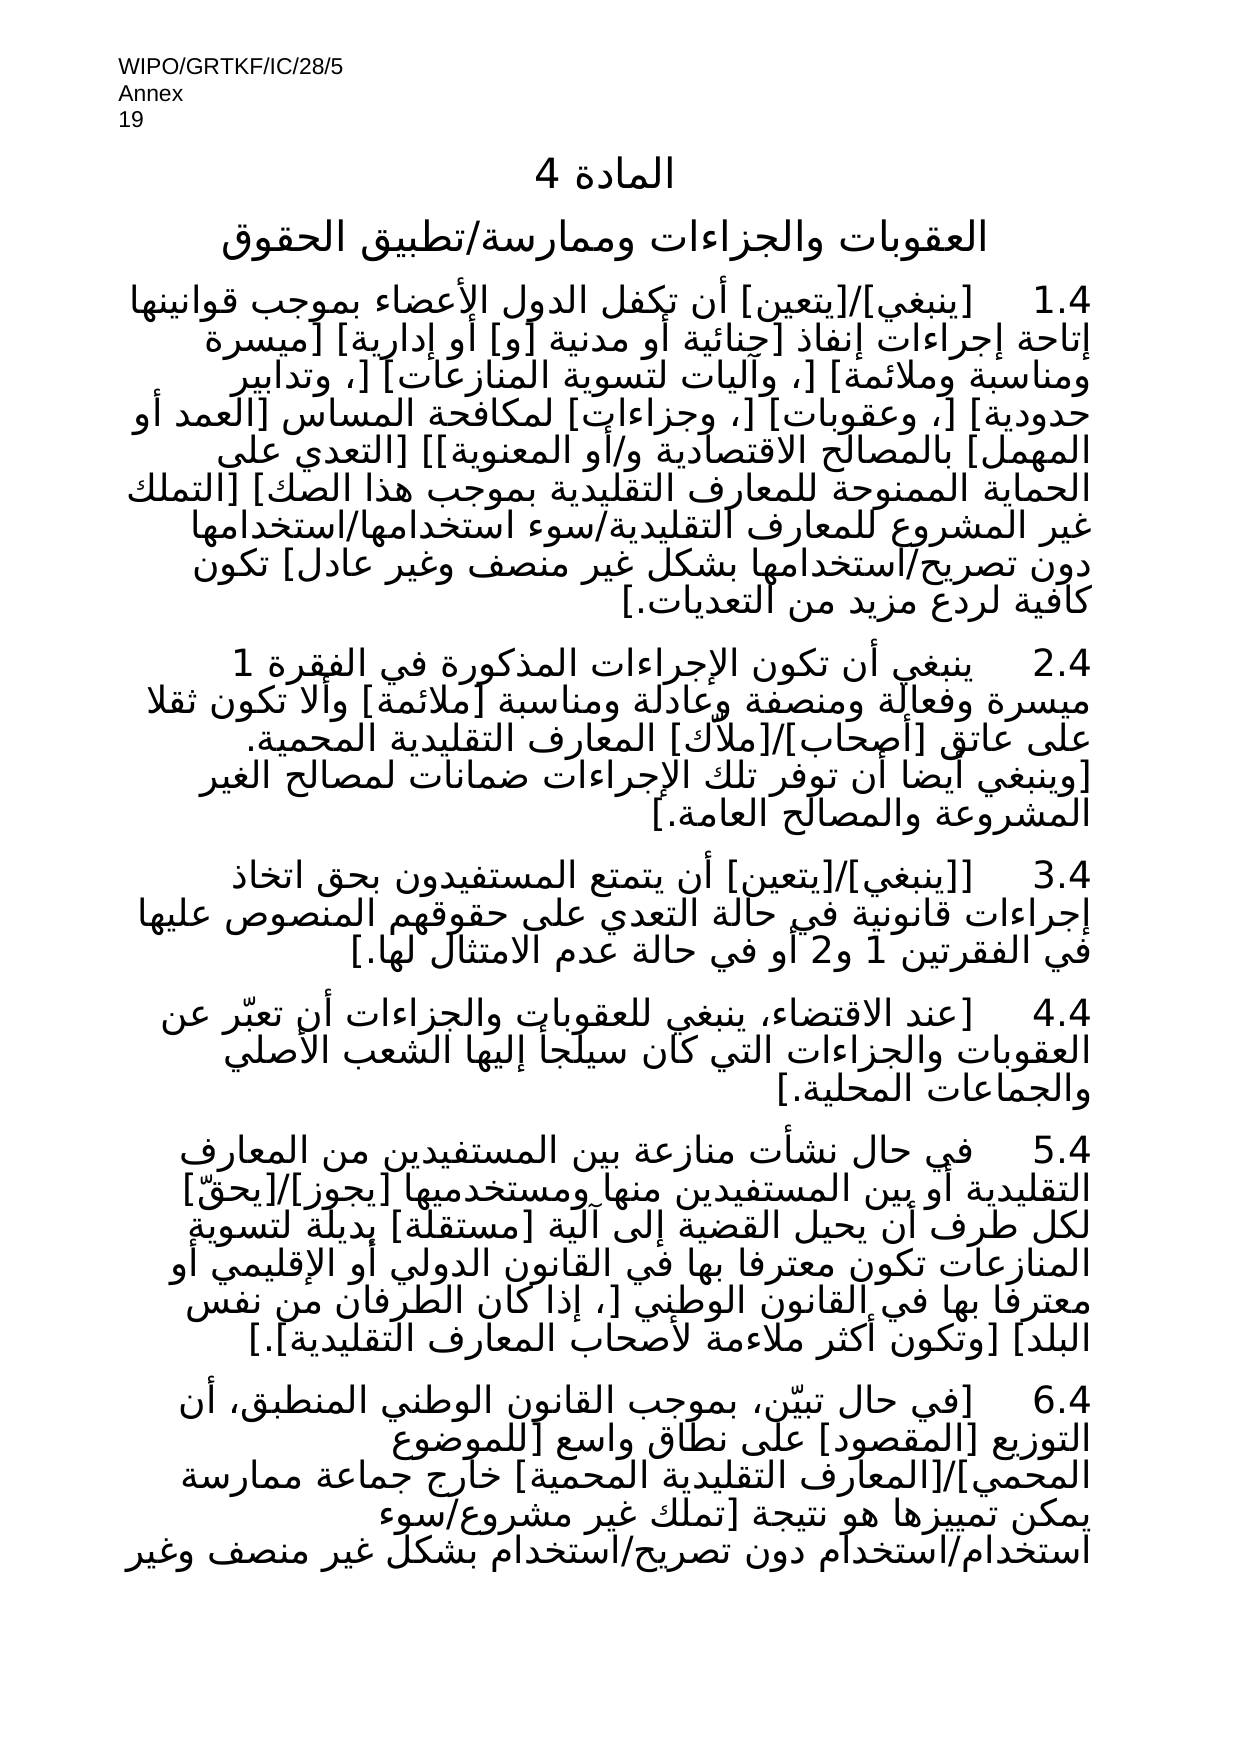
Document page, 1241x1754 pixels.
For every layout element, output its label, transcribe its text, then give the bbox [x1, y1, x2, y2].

text 2.4 ينبغي أن تكون الإجراءات المذكورة في الفقرة 1 ميسرة وفعالة ومنصفة وعادلة ومناسبة [ملائمة] وألا تكون ثقلا على عاتق [أصحاب]/[ملاّك] المعارف التقليدية المحمية. [وينبغي أيضا أن توفر تلك الإجراءات ضمانات لمصالح الغير المشروعة والمصالح العامة.] [118, 646, 1092, 833]
text 1.4 [ينبغي]/[يتعين] أن تكفل الدول الأعضاء بموجب قوانينها إتاحة إجراءات إنفاذ [جنائية أو مدنية [و] أو إدارية] [ميسرة ومناسبة وملائمة] [، وآليات لتسوية المنازعات] [، وتدابير حدودية] [، وعقوبات] [، وجزاءات] لمكافحة المساس [العمد أو المهمل] بالمصالح الاقتصادية و/أو المعنوية]] [التعدي على الحماية الممنوحة للمعارف التقليدية بموجب هذا الصك] [التملك غير المشروع للمعارف التقليدية/سوء استخدامها/استخدامها دون تصريح/استخدامها بشكل غير منصف وغير عادل] تكون كافية لردع مزيد من التعديات.] [118, 283, 1092, 621]
text العقوبات والجزاءات وممارسة/تطبيق الحقوق [384, 221, 786, 258]
text العقوبات والجزاءات وممارسة/تطبيق الحقوق [118, 221, 327, 258]
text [118, 1383, 1092, 1571]
text العقوبات والجزاءات وممارسة/تطبيق الحقوق [266, 221, 425, 258]
text العقوبات والجزاءات وممارسة/تطبيق الحقوق [743, 221, 1092, 258]
text 4.4 [عند الاقتضاء، ينبغي للعقوبات والجزاءات أن تعبّر عن العقوبات والجزاءات التي كان سيلجأ إليها الشعب الأصلي والجماعات المحلية.] [118, 996, 1092, 1108]
text المادة 4 [118, 158, 1092, 196]
text 3.4 [[ينبغي]/[يتعين] أن يتمتع المستفيدون بحق اتخاذ إجراءات قانونية في حالة التعدي على حقوقهم المنصوص عليها في الفقرتين 1 و2 أو في حالة عدم الامتثال لها.] [118, 858, 1092, 971]
text 5.4 في حال نشأت منازعة بين المستفيدين من المعارف التقليدية أو بين المستفيدين منها ومستخدميها [يجوز]/[يحقّ] لكل طرف أن يحيل القضية إلى آلية [مستقلة] بديلة لتسوية المنازعات تكون معترفا بها في القانون الدولي أو الإقليمي أو معترفا بها في القانون الوطني [، إذا كان الطرفان من نفس البلد] [وتكون أكثر ملاءمة لأصحاب المعارف التقليدية].] [118, 1133, 1092, 1358]
